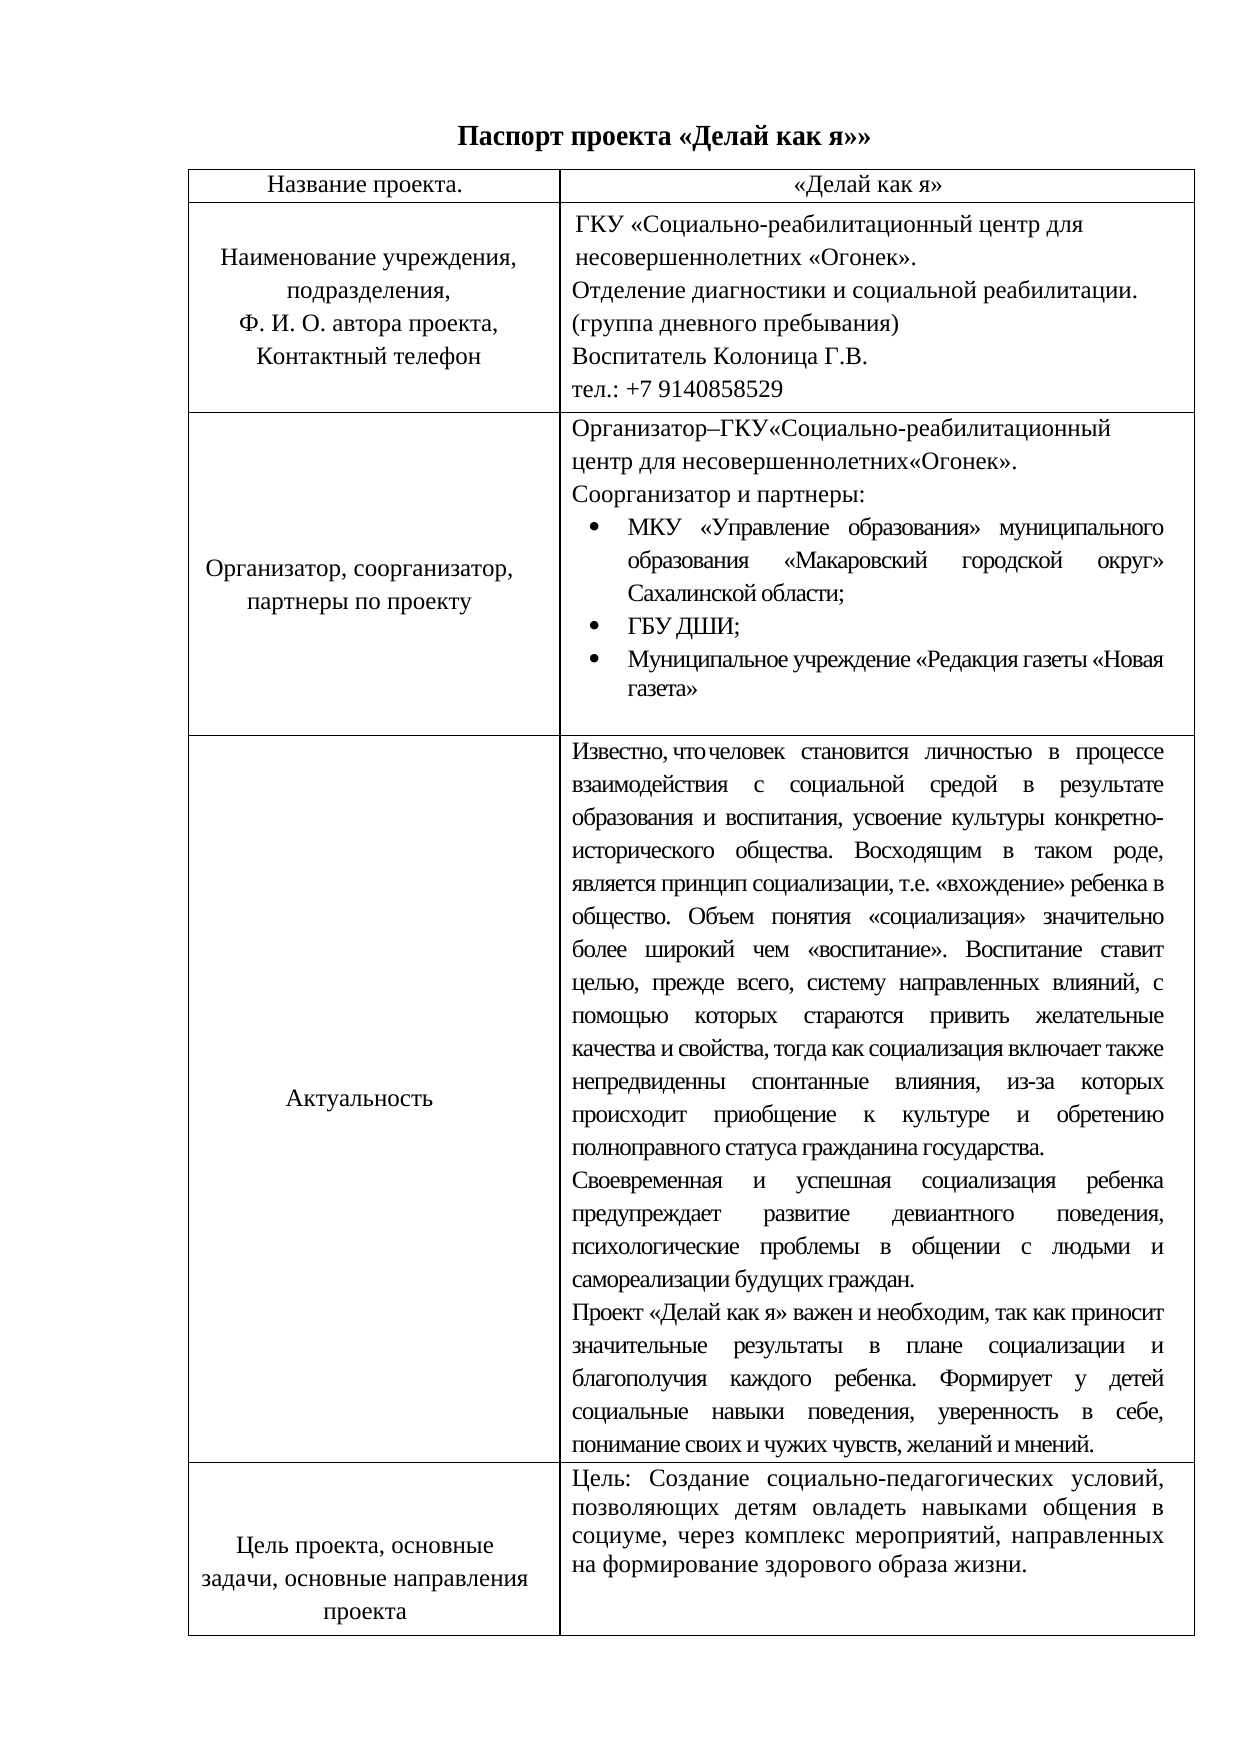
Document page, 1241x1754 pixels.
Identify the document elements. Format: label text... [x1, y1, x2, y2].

table_cell ГКУ «Социально-реабилитационный центр для несовершеннолетних «Огонек». Отделение диагностики и социальной реабилитации. (группа дневного пребывания) Воспитатель Колоница Г.В. тел.: +7 9140858529 [561, 203, 1194, 412]
table_cell Известно, что человек становится личностью в процессе взаимодействия с социальной средой в результате образования и воспитания, усвоение культуры конкретно- исторического общества. Восходящим в таком роде, является принцип социализации, т.е. «вхождение» ребенка в общество. Объем понятия «социализация» значительно более широкий чем «воспитание». Воспитание ставит целью, прежде всего, систему направленных влияний, с помощью которых стараются привить желательные качества и свойства, тогда как социализация включает также непредвиденны спонтанные влияния, из-за которых происходит приобщение к культуре и обретению полноправного статуса гражданина государства. Своевременная и успешная социализация ребенка предупреждает развитие девиантного поведения, психологические проблемы в общении с людьми и самореализации будущих граждан. Проект «Делай как я» важен и необходим, так как приносит значительные результаты в плане социализации и благополучия каждого ребенка. Формирует у детей социальные навыки поведения, уверенность в себе, понимание своих и чужих чувств, желаний и мнений. [561, 736, 1194, 1462]
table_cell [189, 1463, 559, 1635]
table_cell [561, 1463, 1194, 1635]
table_cell Актуальность [189, 736, 559, 1462]
table_header «Делай как я» [561, 170, 1194, 202]
table_cell Наименование учреждения, подразделения, Ф. И. О. автора проекта, Контактный телефон [189, 203, 559, 412]
table_cell Организатор–ГКУ«Социально-реабилитационный центр для несовершеннолетних«Огонек». Соорганизатор и партнеры: МКУ «Управление образования» муниципального образования «Макаровский городской округ» Сахалинской области; ГБУ ДШИ; Муниципальное учреждение «Редакция газеты «Новая газета» [561, 413, 1194, 735]
table_cell Организатор, соорганизатор, партнеры по проекту [189, 413, 559, 735]
text Паспорт проекта «Делай как я»» [177, 118, 1152, 152]
table_header Название проекта. [189, 170, 559, 202]
